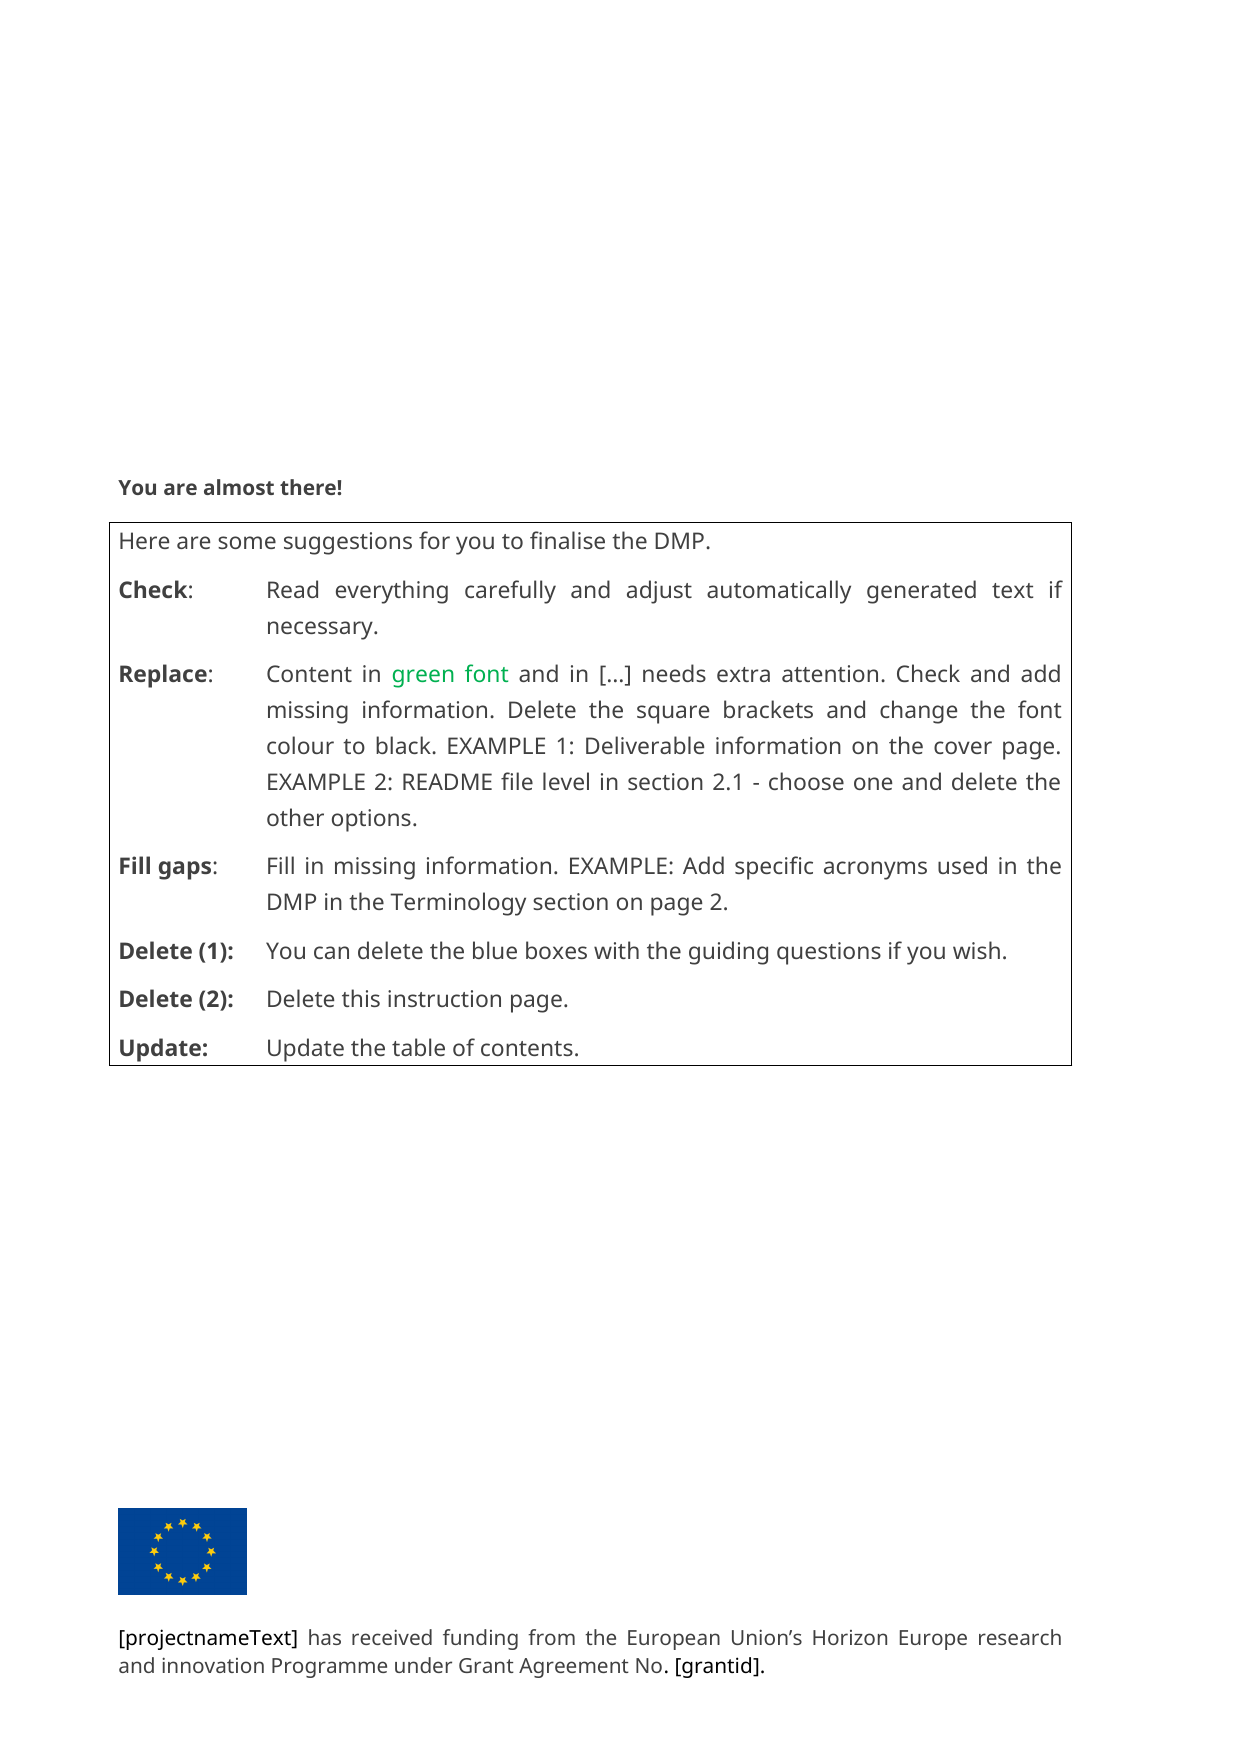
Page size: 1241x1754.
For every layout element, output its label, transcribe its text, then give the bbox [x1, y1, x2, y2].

text Delete (2): Delete this instruction page. [110, 980, 1071, 1014]
subtitle You are almost there! [118, 473, 1063, 501]
text Check: Read everything carefully and adjust automatically generated text if necessary. [110, 571, 1071, 641]
text Update: Update the table of contents. [110, 1028, 1071, 1065]
picture [118, 1508, 247, 1595]
text Delete (1): You can delete the blue boxes with the guiding questions if you wish. [110, 931, 1071, 966]
text Replace: Content in green font and in […] needs extra attention. Check and add missing information. Delete the square brackets and change the font colour to black. EXAMPLE 1: Deliverable information on the cover page. EXAMPLE 2: README file level in section 2.1 - choose one and delete the other options. [110, 655, 1071, 833]
text Here are some suggestions for you to finalise the DMP. [110, 523, 1071, 556]
text Fill gaps: Fill in missing information. EXAMPLE: Add specific acronyms used in the DMP in the Terminology section on page 2. [110, 847, 1071, 917]
